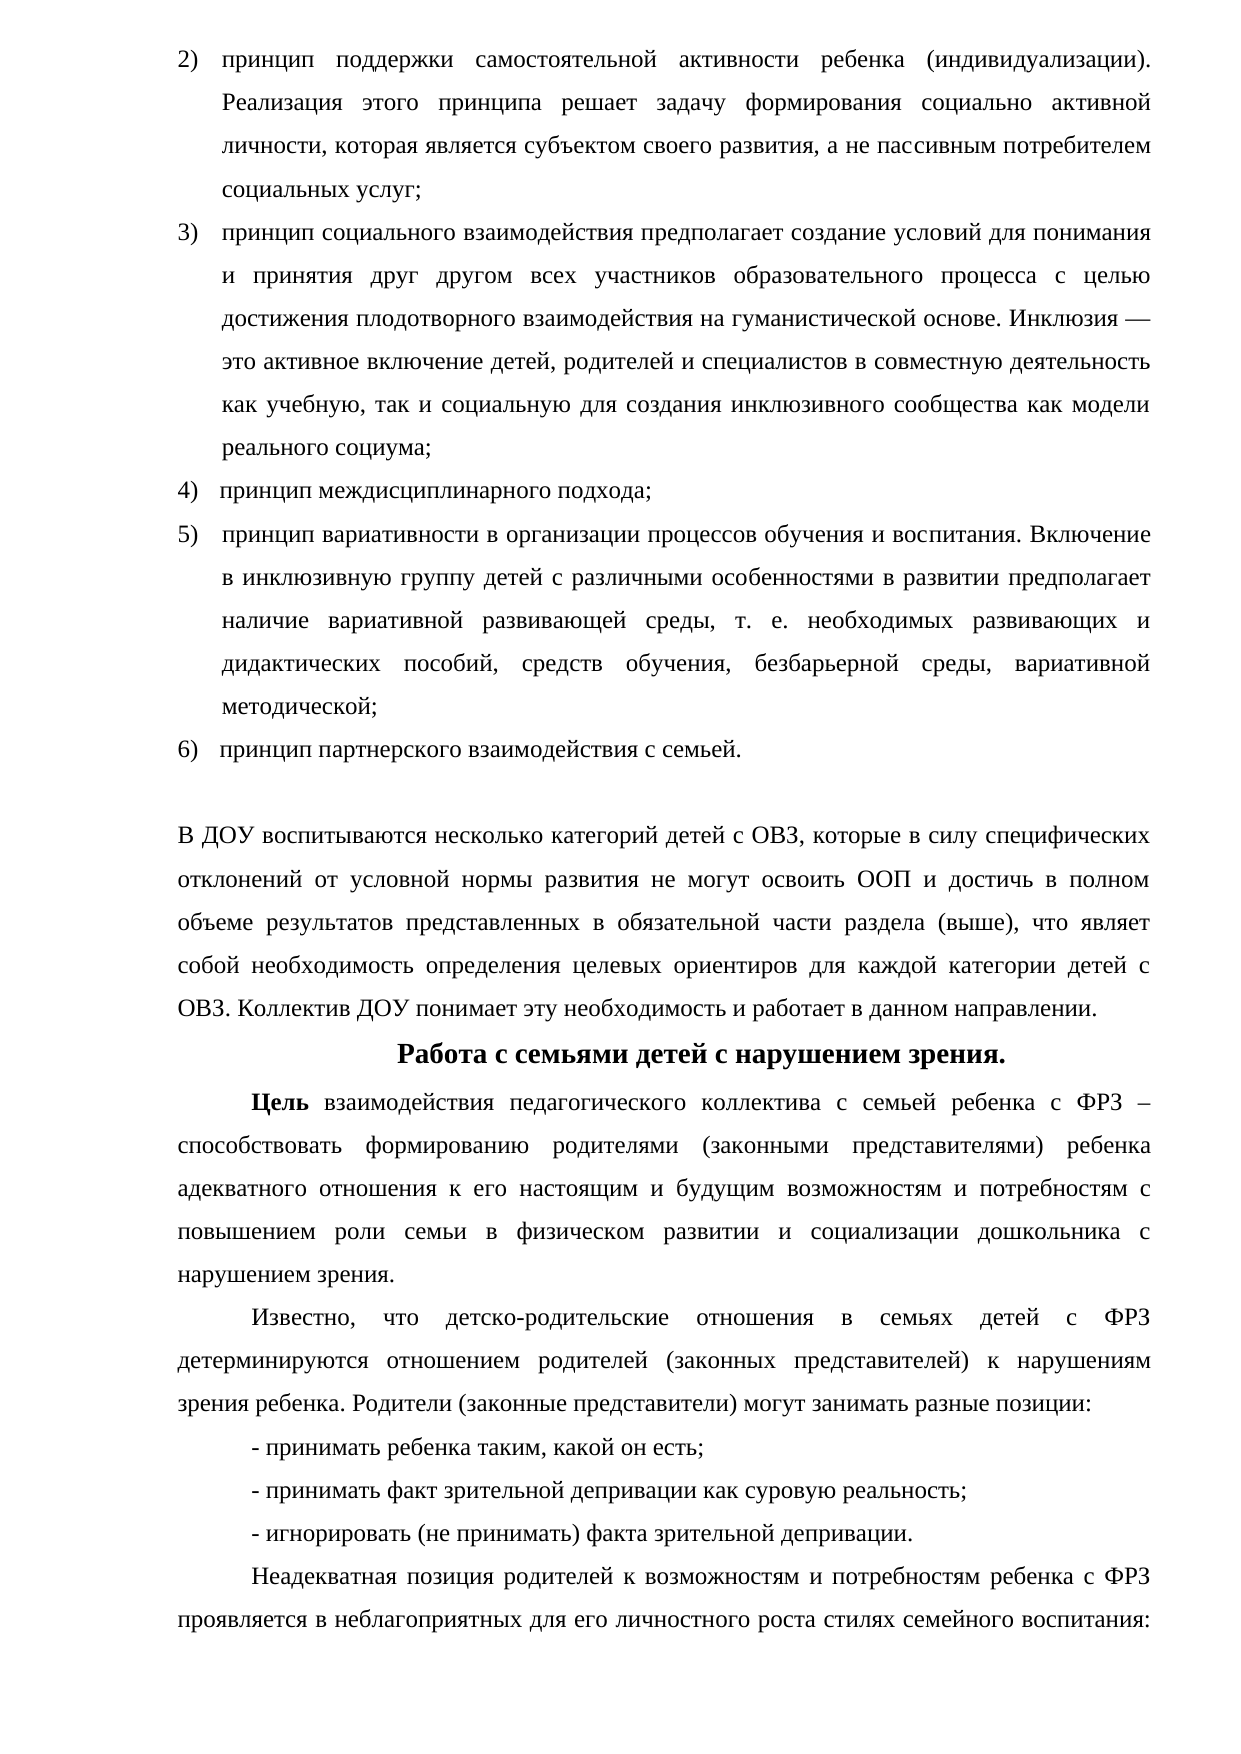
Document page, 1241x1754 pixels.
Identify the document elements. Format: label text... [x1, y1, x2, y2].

text - принимать факт зрительной депривации как суровую реальность; [177, 1475, 1152, 1503]
text Работа с семьями детей с нарушением зрения. [251, 1036, 1152, 1070]
list принцип партнерского взаимодействия с семьей. [177, 734, 1151, 763]
list принцип междисциплинарного подхода; [177, 476, 1151, 504]
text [177, 1561, 1152, 1633]
list принцип вариативности в организации процессов обучения и воспитания. Включение в инклюзивную группу детей с различными особенностями в развитии предполагает наличие вариативной развивающей среды, т. е. необходимых развивающих и дидактических пособий, средств обучения, безбарьерной среды, вариативной методической; [177, 519, 1151, 720]
text В ДОУ воспитываются несколько категорий детей с ОВЗ, которые в силу специфических отклонений от условной нормы развития не могут освоить ООП и достичь в полном объеме результатов представленных в обязательной части раздела (выше), что являет собой необходимость определения целевых ориентиров для каждой категории детей с ОВЗ. Коллектив ДОУ понимает эту необходимость и работает в данном направлении. [177, 821, 1151, 1022]
text Цель взаимодействия педагогического коллектива с семьей ребенка с ФРЗ – способствовать формированию родителями (законными представителями) ребенка адекватного отношения к его настоящим и будущим возможностям и потребностям с повышением роли семьи в физическом развитии и социализации дошкольника с нарушением зрения. [177, 1087, 1152, 1288]
list принцип социального взаимодействия предполагает создание условий для понимания и принятия друг другом всех участников образовательного процесса с целью достижения плодотворного взаимодействия на гуманистической основе. Инклюзия — это активное включение детей, родителей и специалистов в совместную деятельность как учебную, так и социальную для создания инклюзивного сообщества как модели реального социума; [177, 217, 1151, 461]
list принцип поддержки самостоятельной активности ребенка (индивидуализации). Реализация этого принципа решает задачу формирования социально активной личности, которая является субъектом своего развития, а не пассивным потребителем социальных услуг; [177, 44, 1151, 202]
text - игнорировать (не принимать) факта зрительной депривации. [177, 1518, 1152, 1547]
text Известно, что детско-родительские отношения в семьях детей с ФРЗ детерминируются отношением родителей (законных представителей) к нарушениям зрения ребенка. Родители (законные представители) могут занимать разные позиции: [177, 1302, 1152, 1417]
text - принимать ребенка таким, какой он есть; [177, 1432, 1152, 1460]
